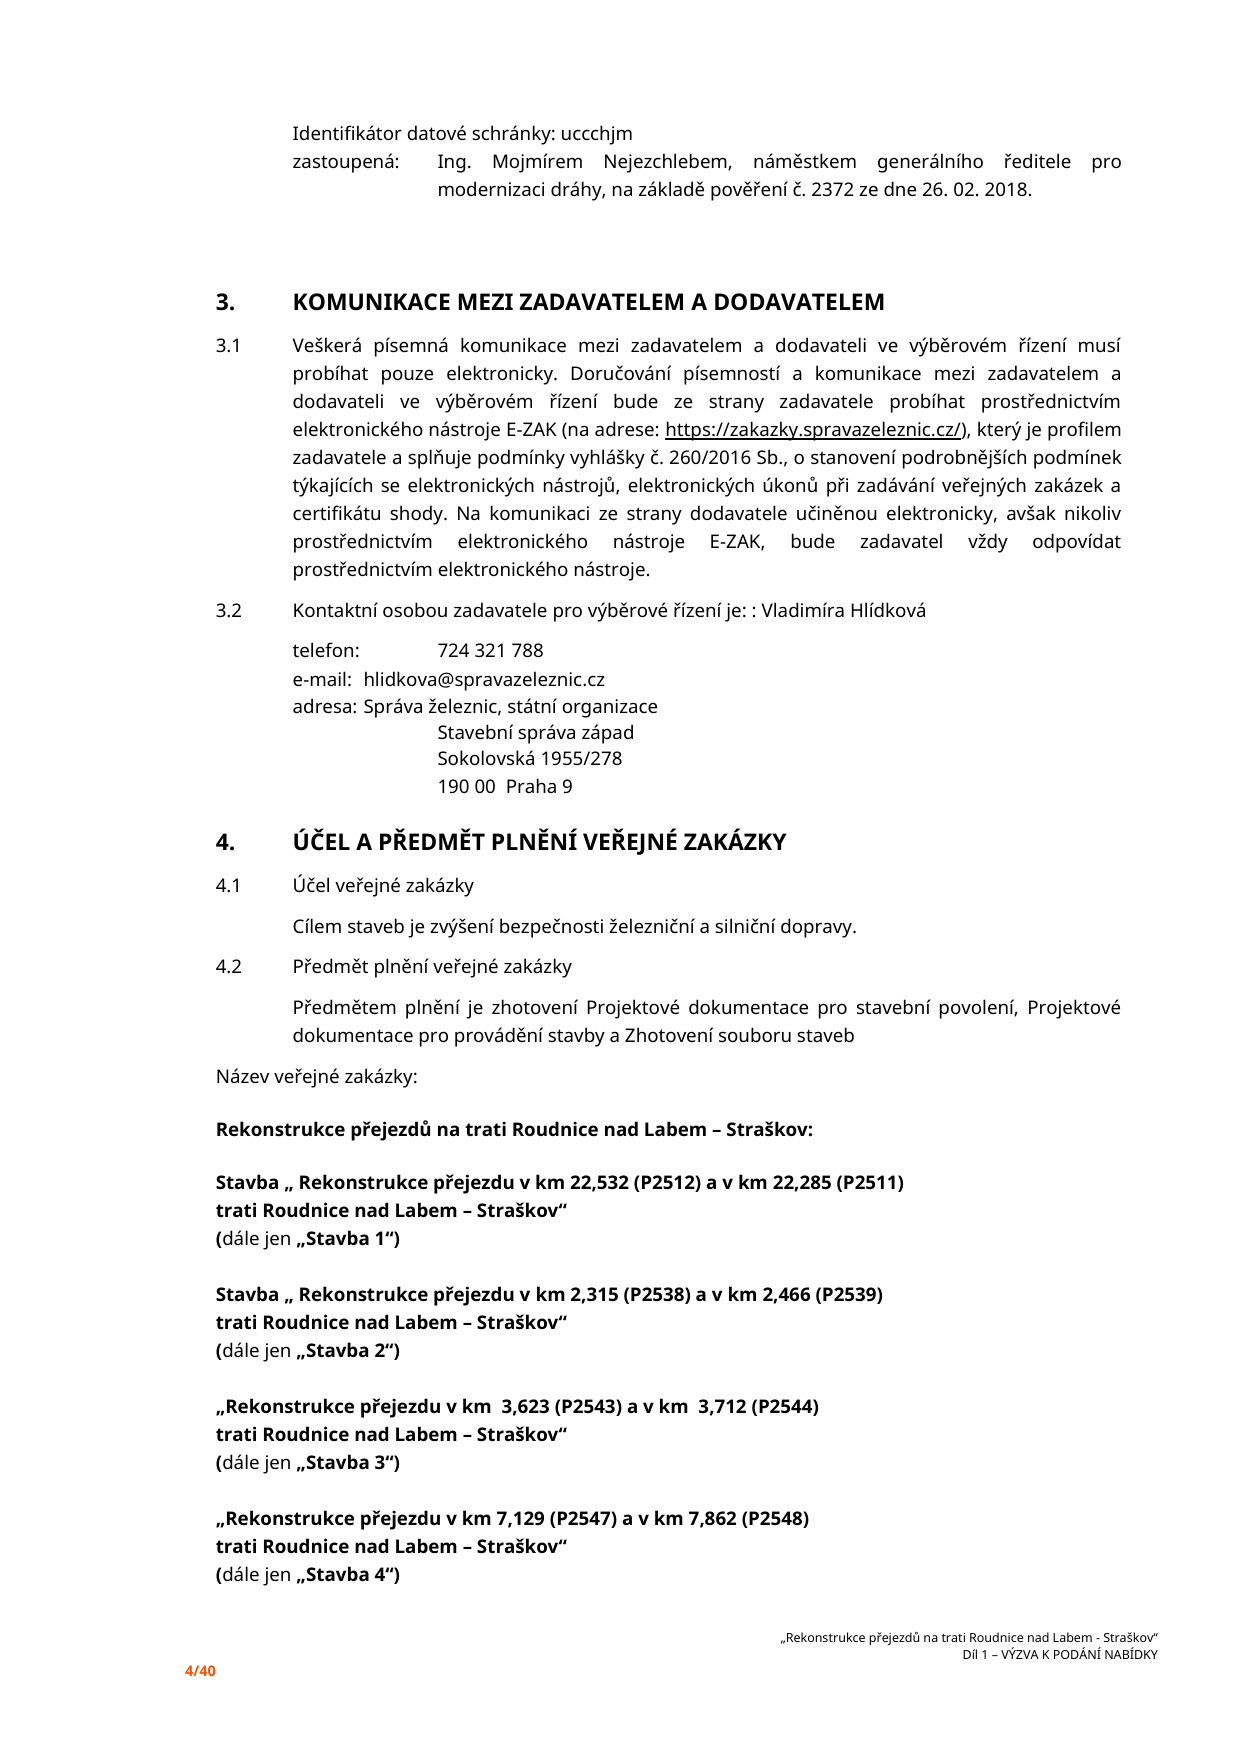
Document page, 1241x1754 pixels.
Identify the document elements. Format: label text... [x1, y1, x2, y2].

text Kontaktní osobou zadavatele pro výběrové řízení je: : Vladimíra Hlídková [216, 597, 1122, 623]
text Předmětem plnění je zhotovení Projektové dokumentace pro stavební povolení, Projektové dokumentace pro provádění stavby a Zhotovení souboru staveb [292, 994, 1122, 1048]
text Účel veřejné zakázky [216, 873, 1122, 898]
text zastoupená: Ing. Mojmírem Nejezchlebem, náměstkem generálního ředitele pro modernizaci dráhy, na základě pověření č. 2372 ze dne 26. 02. 2018. [292, 149, 1122, 202]
text Stavba „ Rekonstrukce přejezdu v km 22,532 (P2512) a v km 22,285 (P2511) [216, 1169, 1122, 1194]
text (dále jen „Stavba 4“) [216, 1561, 1122, 1587]
text ÚČEL A PŘEDMĚT PLNĚNÍ VEŘEJNÉ ZAKÁZKY [216, 826, 1122, 857]
text Identifikátor datové schránky: uccchjm [292, 121, 1122, 146]
text Sokolovská 1955/278 [292, 745, 1122, 770]
text Předmět plnění veřejné zakázky [216, 954, 1122, 979]
text trati Roudnice nad Labem – Straškov“ [216, 1533, 1122, 1559]
text 190 00 Praha 9 [292, 773, 1122, 798]
text „Rekonstrukce přejezdu v km 7,129 (P2547) a v km 7,862 (P2548) [216, 1505, 1122, 1531]
text trati Roudnice nad Labem – Straškov“ [216, 1421, 1122, 1447]
text e-mail: hlidkova@spravazeleznic.cz [292, 666, 1122, 691]
text Rekonstrukce přejezdů na trati Roudnice nad Labem – Straškov: [216, 1116, 1122, 1141]
text adresa: Správa železnic, státní organizace [292, 694, 1122, 719]
text Veškerá písemná komunikace mezi zadavatelem a dodavateli ve výběrovém řízení musí probíhat pouze elektronicky. Doručování písemností a komunikace mezi zadavatelem a dodavateli ve výběrovém řízení bude ze strany zadavatele probíhat prostřednictvím elektronického nástroje E-ZAK (na adrese: https://zakazky.spravazeleznic.cz/), který je profilem zadavatele a splňuje podmínky vyhlášky č. 260/2016 Sb., o stanovení podrobnějších podmínek týkajících se elektronických nástrojů, elektronických úkonů při zadávání veřejných zakázek a certifikátu shody. Na komunikaci ze strany dodavatele učiněnou elektronicky, avšak nikoliv prostřednictvím elektronického nástroje E-ZAK, bude zadavatel vždy odpovídat prostřednictvím elektronického nástroje. [216, 333, 1122, 582]
text (dále jen „Stavba 1“) [216, 1225, 1122, 1251]
text Cílem staveb je zvýšení bezpečnosti železniční a silniční dopravy. [292, 913, 1122, 939]
text telefon: 724 321 788 [292, 638, 1122, 663]
text (dále jen „Stavba 3“) [216, 1449, 1122, 1475]
text trati Roudnice nad Labem – Straškov“ [216, 1197, 1122, 1222]
text Název veřejné zakázky: [216, 1063, 1122, 1088]
text „Rekonstrukce přejezdu v km 3,623 (P2543) a v km 3,712 (P2544) [216, 1393, 1122, 1419]
text KOMUNIKACE MEZI ZADAVATELEM a DODAVATELEM [216, 286, 1122, 317]
text Stavební správa západ [292, 719, 1122, 745]
text Stavba „ Rekonstrukce přejezdu v km 2,315 (P2538) a v km 2,466 (P2539) [216, 1281, 1122, 1307]
text (dále jen „Stavba 2“) [216, 1337, 1122, 1363]
text trati Roudnice nad Labem – Straškov“ [216, 1309, 1122, 1334]
